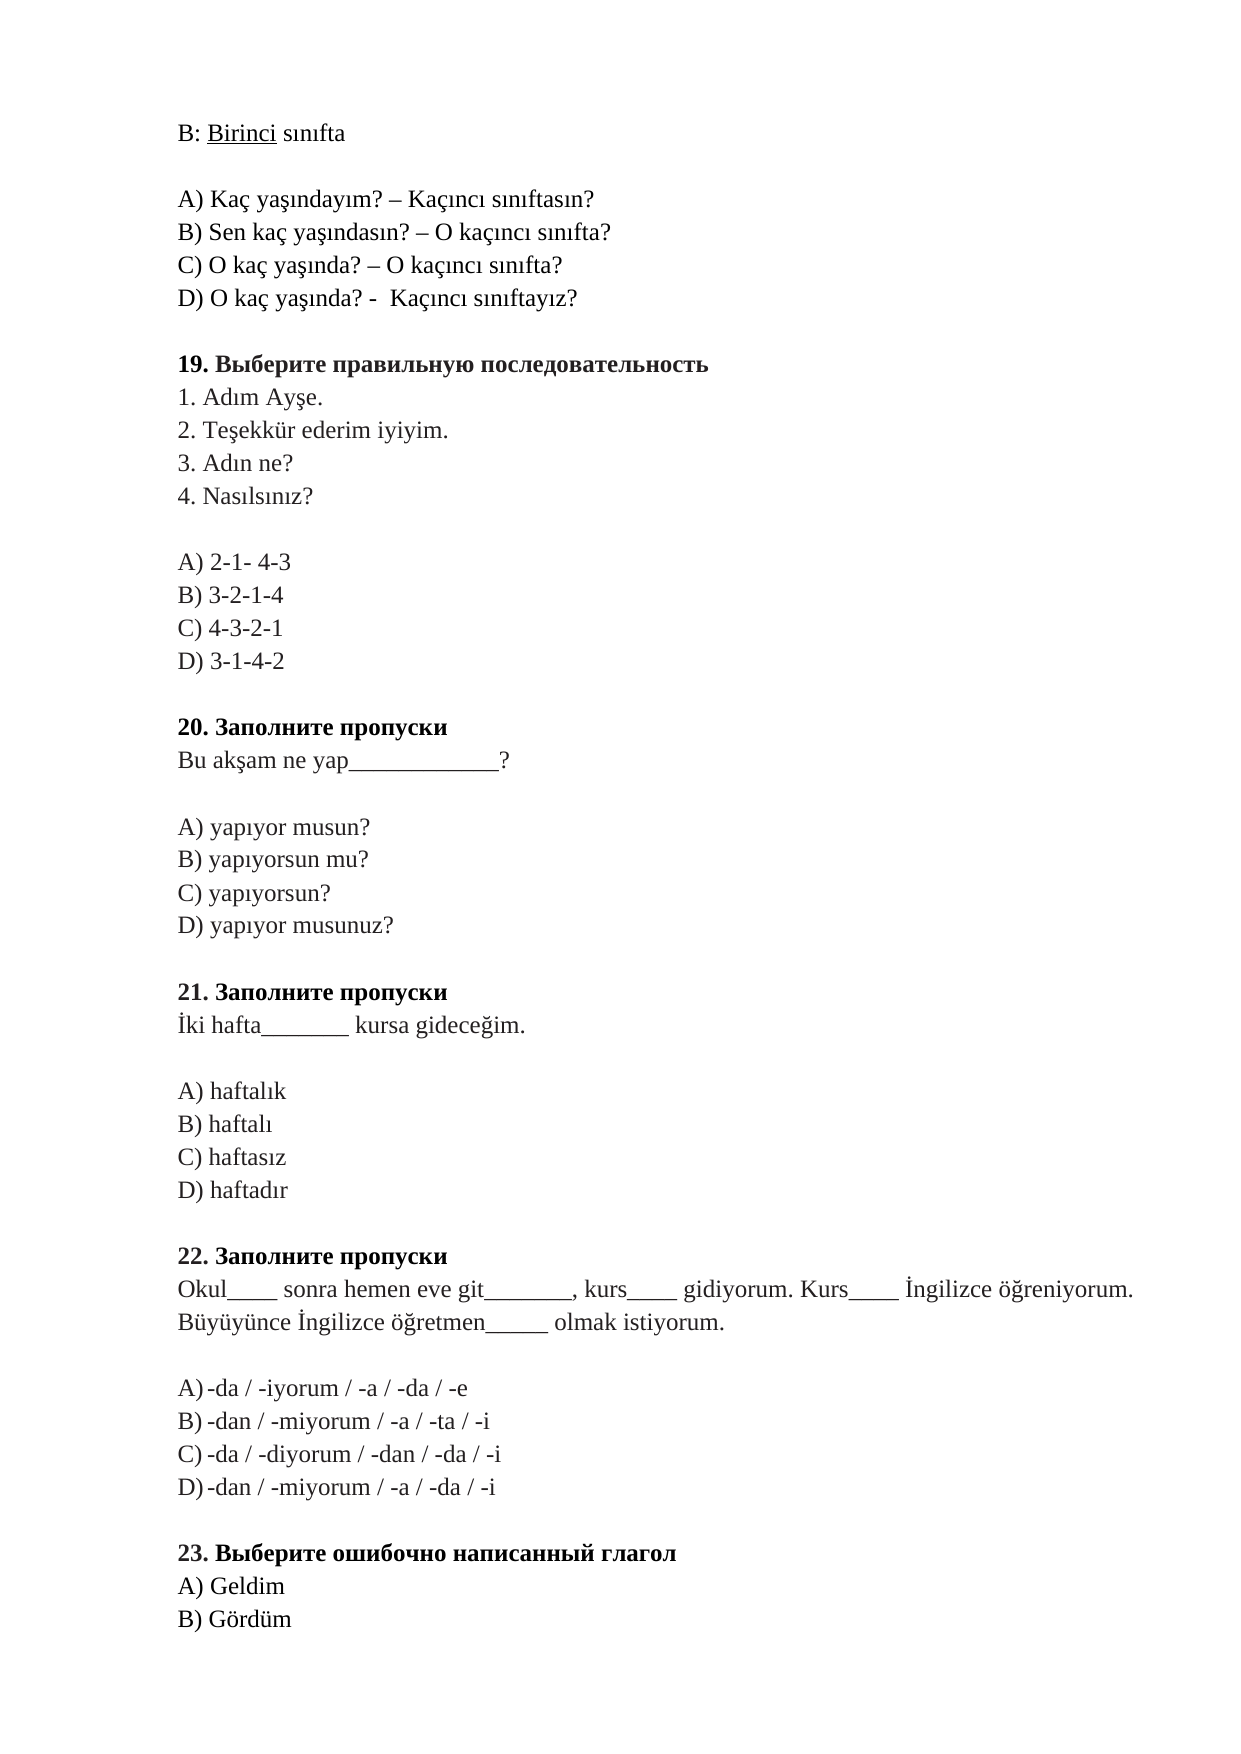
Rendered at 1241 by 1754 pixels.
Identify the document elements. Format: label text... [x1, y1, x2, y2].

text 20. Заполните пропуски [177, 712, 1152, 741]
text 19. Выберите правильную последовательность [177, 349, 1152, 378]
text İki hafta_______ kursa gideceğim. [177, 1010, 1152, 1038]
text D) haftadır [177, 1175, 1152, 1203]
text Okul____ sonra hemen eve git_______, kurs____ gidiyorum. Kurs____ İngilizce öğreniyorum. Büyüyünce İngilizce öğretmen_____ olmak istiyorum. [177, 1274, 1152, 1336]
text 4. Nasılsınız? [177, 481, 1152, 510]
text C) O kaç yaşında? – O kaçıncı sınıfta? [177, 250, 1152, 279]
text C) yapıyorsun? D) yapıyor musunuz? [177, 878, 1152, 939]
text A) Geldim [177, 1571, 1152, 1600]
text B) Sen kaç yaşındasın? – O kaçıncı sınıfta? [177, 217, 1152, 246]
text B) 3-2-1-4 [177, 580, 1152, 609]
text A) Kaç yaşındayım? – Kaçıncı sınıftasın? [177, 184, 1152, 213]
list -dan / -miyorum / -a / -da / -i [177, 1472, 1152, 1501]
list -dan / -miyorum / -a / -ta / -i [177, 1406, 1152, 1435]
text B: Birinci sınıfta [177, 118, 1152, 147]
text C) 4-3-2-1 [177, 613, 1152, 642]
text 1. Adım Ayşe. [177, 382, 1152, 411]
text A) yapıyor musun? B) yapıyorsun mu? [177, 812, 1152, 873]
list -da / -diyorum / -dan / -da / -i [177, 1439, 1152, 1468]
text A) 2-1- 4-3 [177, 547, 1152, 576]
text B) haftalı C) haftasız [177, 1109, 1152, 1171]
text D) 3-1-4-2 [177, 646, 1152, 675]
text Bu akşam ne yap____________? [177, 746, 1152, 774]
text 3. Adın ne? [177, 448, 1152, 477]
text 21. Заполните пропуски [177, 977, 1152, 1005]
text A) haftalık [177, 1076, 1152, 1104]
text D) O kaç yaşında? - Kaçıncı sınıftayız? [177, 283, 1152, 312]
text B) Gördüm [177, 1604, 1152, 1633]
text 2. Teşekkür ederim iyiyim. [177, 415, 1152, 444]
list -da / -iyorum / -a / -da / -e [177, 1373, 1152, 1402]
text 22. Заполните пропуски [177, 1241, 1152, 1269]
text 23. Выберите ошибочно написанный глагол [177, 1538, 1152, 1567]
